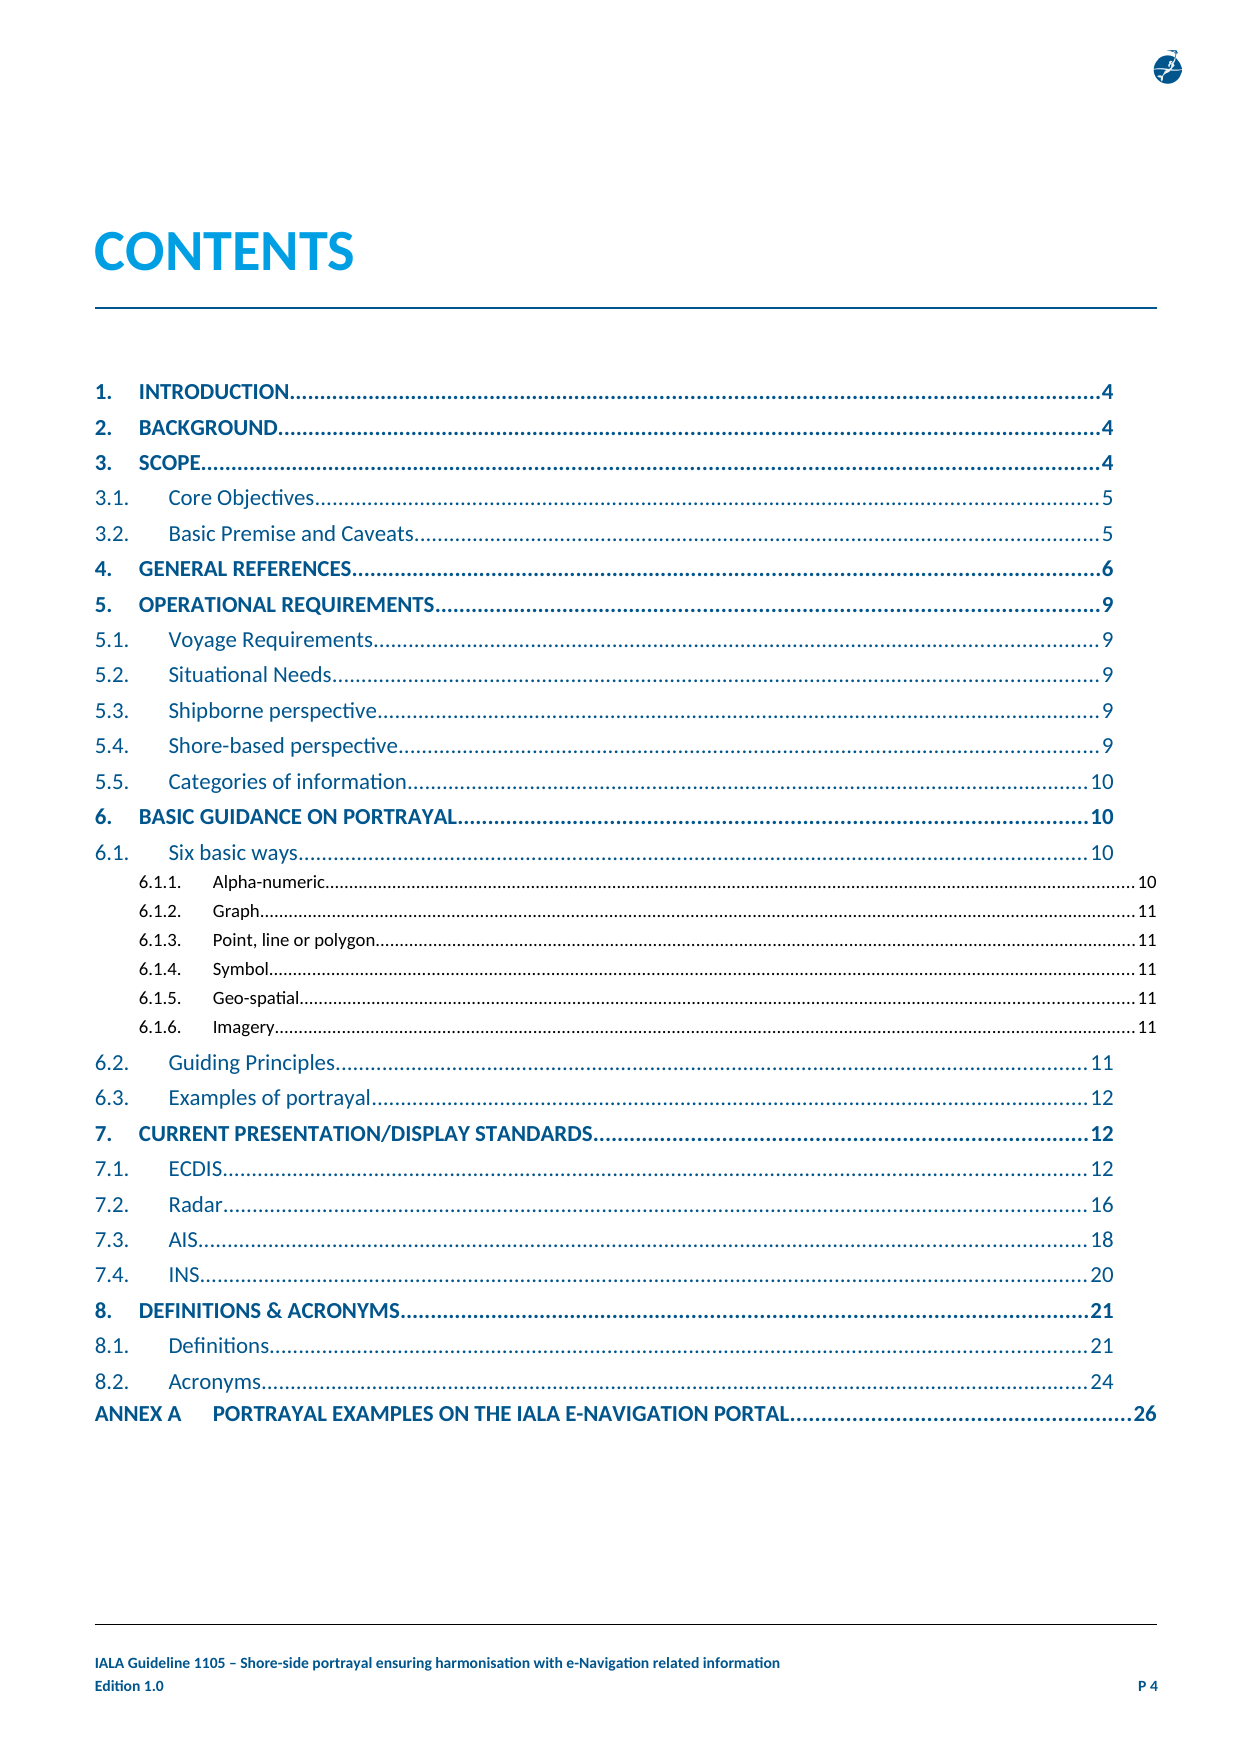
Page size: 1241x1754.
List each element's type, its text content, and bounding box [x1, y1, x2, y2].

text 6.2. Guiding Principles 11 [94, 1045, 1113, 1076]
text 7.1. ECDIS 12 [94, 1151, 1113, 1182]
text 2. BACKGROUND 4 [94, 409, 1113, 441]
text 5.3. Shipborne perspective 9 [94, 693, 1113, 724]
text 6.1.2. Graph 11 [139, 899, 1157, 922]
text 3. SCOPE 4 [94, 445, 1113, 476]
text ANNEX A PORTRAYAL EXAMPLES ON THE IALA E-NAVIGATION PORTAL 26 [94, 1399, 1113, 1427]
text 8.1. Definitions 21 [94, 1328, 1113, 1359]
text 1. INTRODUCTION 4 [94, 374, 1113, 405]
text 7.4. INS 20 [94, 1257, 1113, 1288]
text 8.2. Acronyms 24 [94, 1363, 1113, 1395]
text 6.1.5. Geo-spatial 11 [139, 986, 1157, 1009]
text 6.1. Six basic ways 10 [94, 834, 1113, 866]
text 6.1.6. Imagery 11 [139, 1016, 1157, 1038]
text 6. BASIC GUIDANCE ON PORTRAYAL 10 [94, 799, 1113, 830]
text 8. DEFINITIONS & ACRONYMS 21 [94, 1293, 1113, 1324]
text 6.1.3. Point, line or polygon 11 [139, 928, 1157, 951]
text 5.4. Shore-based perspective 9 [94, 728, 1113, 759]
text 7.2. Radar 16 [94, 1186, 1113, 1218]
text 5.5. Categories of information 10 [94, 763, 1113, 795]
picture [1120, 0, 1241, 119]
text 5.1. Voyage Requirements 9 [94, 622, 1113, 653]
text 6.1.1. Alpha-numeric 10 [139, 870, 1157, 893]
text 4. GENERAL REFERENCES 6 [94, 551, 1113, 582]
text 3.2. Basic Premise and Caveats 5 [94, 516, 1113, 547]
text 5. OPERATIONAL REQUIREMENTS 9 [94, 586, 1113, 618]
text 7.3. AIS 18 [94, 1222, 1113, 1253]
text 3.1. Core Objectives 5 [94, 480, 1113, 511]
text 6.1.4. Symbol 11 [139, 957, 1157, 980]
text 5.2. Situational Needs 9 [94, 657, 1113, 688]
text 7. CURRENT PRESENTATION/DISPLAY STANDARDS 12 [94, 1116, 1113, 1147]
text 6.3. Examples of portrayal 12 [94, 1080, 1113, 1111]
